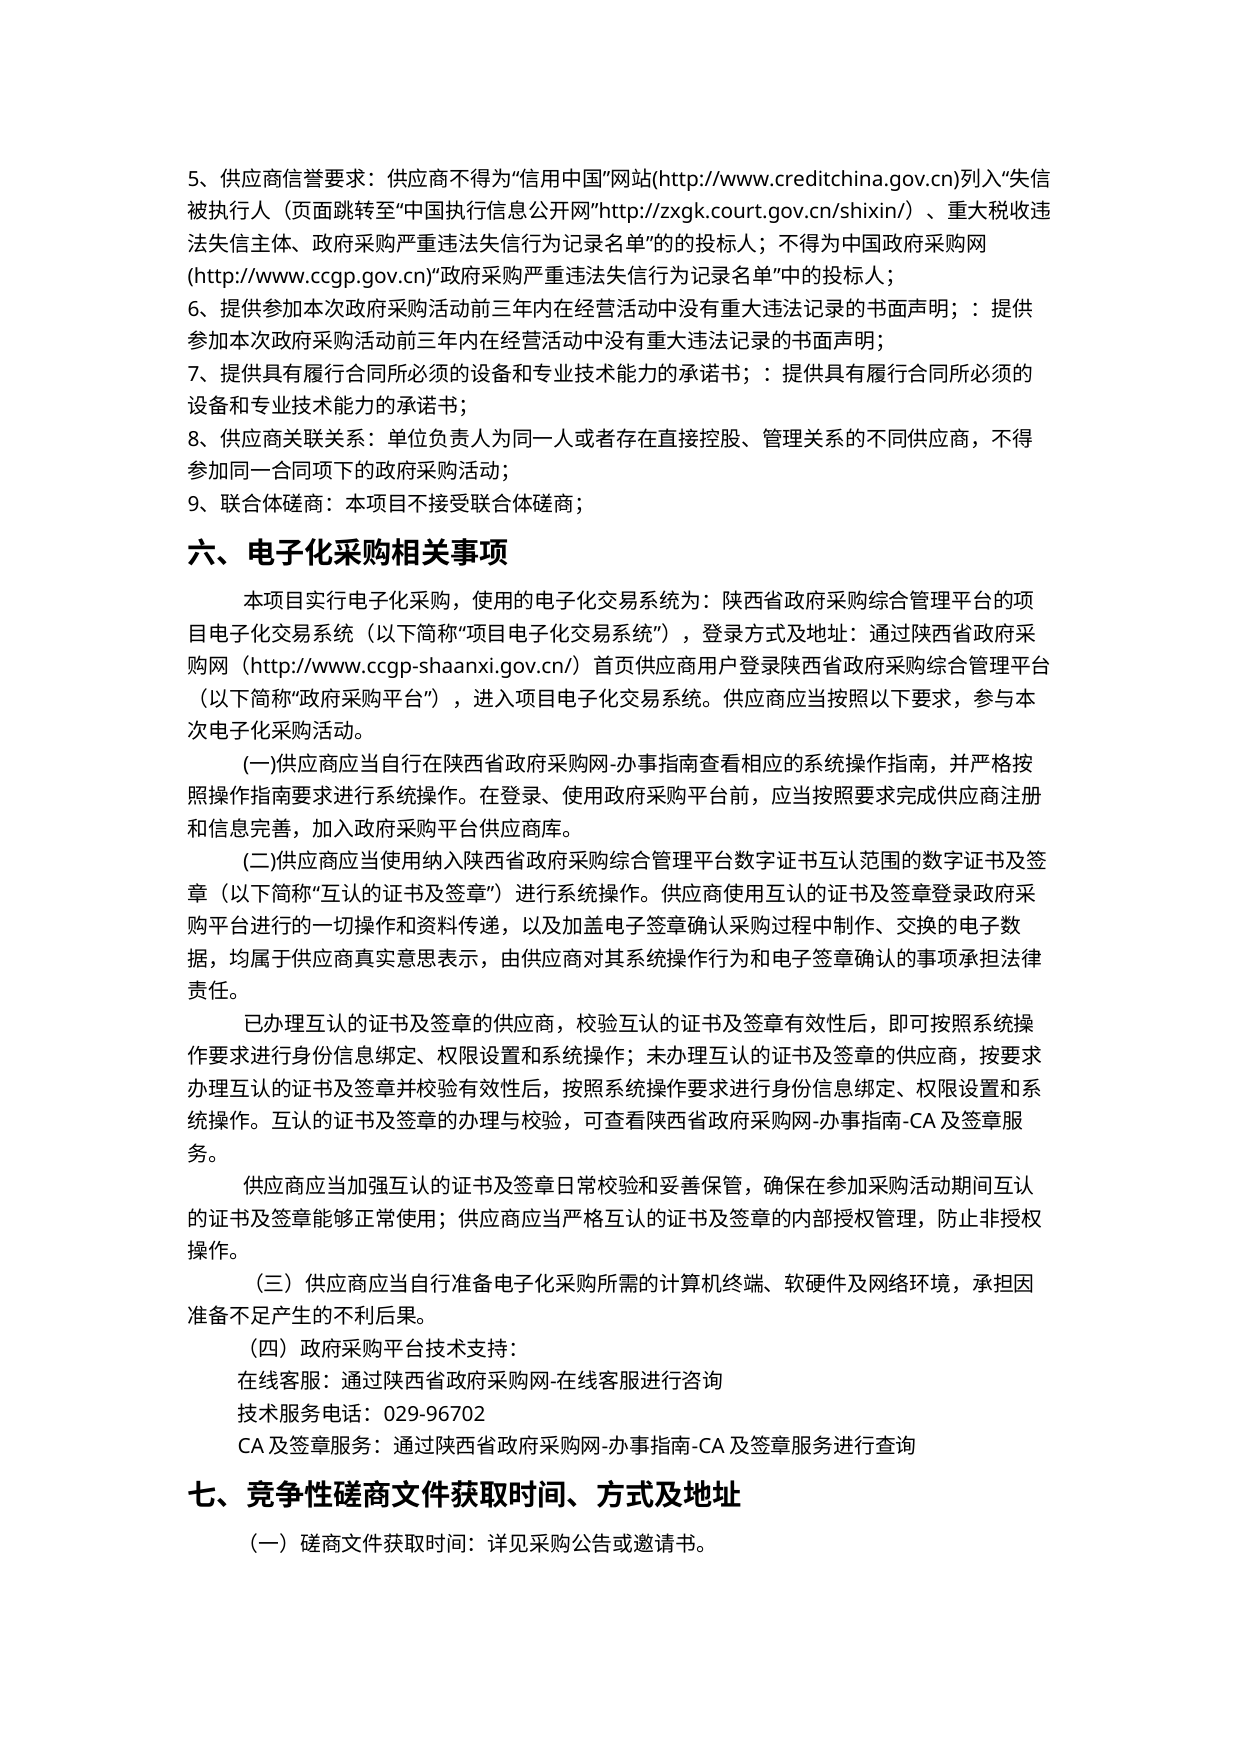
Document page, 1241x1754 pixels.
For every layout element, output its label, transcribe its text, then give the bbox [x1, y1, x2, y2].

text （一）磋商文件获取时间：详见采购公告或邀请书。 [187, 1527, 1053, 1559]
text 8、供应商关联关系：单位负责人为同一人或者存在直接控股、管理关系的不同供应商，不得参加同一合同项下的政府采购活动； [187, 422, 1053, 487]
text 七、竞争性磋商文件获取时间、方式及地址 [187, 1462, 1053, 1527]
text 5、供应商信誉要求：供应商不得为“信用中国”网站(http://www.creditchina.gov.cn)列入“失信被执行人（页面跳转至“中国执行信息公开网”http://zxgk.court.gov.cn/shixin/）、重大税收违法失信主体、政府采购严重违法失信行为记录名单”的的投标人；不得为中国政府采购网(http://www.ccgp.gov.cn)“政府采购严重违法失信行为记录名单”中的投标人； [187, 162, 1053, 292]
text (二)供应商应当使用纳入陕西省政府采购综合管理平台数字证书互认范围的数字证书及签章（以下简称“互认的证书及签章”）进行系统操作。供应商使用互认的证书及签章登录政府采购平台进行的一切操作和资料传递，以及加盖电子签章确认采购过程中制作、交换的电子数据，均属于供应商真实意思表示，由供应商对其系统操作行为和电子签章确认的事项承担法律责任。 [187, 844, 1053, 1007]
text 本项目实行电子化采购，使用的电子化交易系统为：陕西省政府采购综合管理平台的项目电子化交易系统（以下简称“项目电子化交易系统”），登录方式及地址：通过陕西省政府采购网（http://www.ccgp-shaanxi.gov.cn/）首页供应商用户登录陕西省政府采购综合管理平台（以下简称“政府采购平台”），进入项目电子化交易系统。供应商应当按照以下要求，参与本次电子化采购活动。 [187, 584, 1053, 747]
text （四）政府采购平台技术支持： [187, 1332, 1053, 1364]
text 9、联合体磋商：本项目不接受联合体磋商； [187, 487, 1053, 519]
text 在线客服：通过陕西省政府采购网-在线客服进行咨询 [187, 1364, 1053, 1397]
text 已办理互认的证书及签章的供应商，校验互认的证书及签章有效性后，即可按照系统操作要求进行身份信息绑定、权限设置和系统操作；未办理互认的证书及签章的供应商，按要求办理互认的证书及签章并校验有效性后，按照系统操作要求进行身份信息绑定、权限设置和系统操作。互认的证书及签章的办理与校验，可查看陕西省政府采购网-办事指南-CA及签章服务。 [187, 1007, 1053, 1169]
text CA及签章服务：通过陕西省政府采购网-办事指南-CA及签章服务进行查询 [187, 1429, 1053, 1462]
text 供应商应当加强互认的证书及签章日常校验和妥善保管，确保在参加采购活动期间互认的证书及签章能够正常使用；供应商应当严格互认的证书及签章的内部授权管理，防止非授权操作。 [187, 1169, 1053, 1267]
text 7、提供具有履行合同所必须的设备和专业技术能力的承诺书；：提供具有履行合同所必须的设备和专业技术能力的承诺书； [187, 357, 1053, 422]
text 六、电子化采购相关事项 [187, 519, 1053, 584]
text （三）供应商应当自行准备电子化采购所需的计算机终端、软硬件及网络环境，承担因准备不足产生的不利后果。 [187, 1267, 1053, 1332]
text 6、提供参加本次政府采购活动前三年内在经营活动中没有重大违法记录的书面声明；：提供参加本次政府采购活动前三年内在经营活动中没有重大违法记录的书面声明； [187, 292, 1053, 357]
text (一)供应商应当自行在陕西省政府采购网-办事指南查看相应的系统操作指南，并严格按照操作指南要求进行系统操作。在登录、使用政府采购平台前，应当按照要求完成供应商注册和信息完善，加入政府采购平台供应商库。 [187, 747, 1053, 844]
text 技术服务电话：029-96702 [187, 1397, 1053, 1429]
